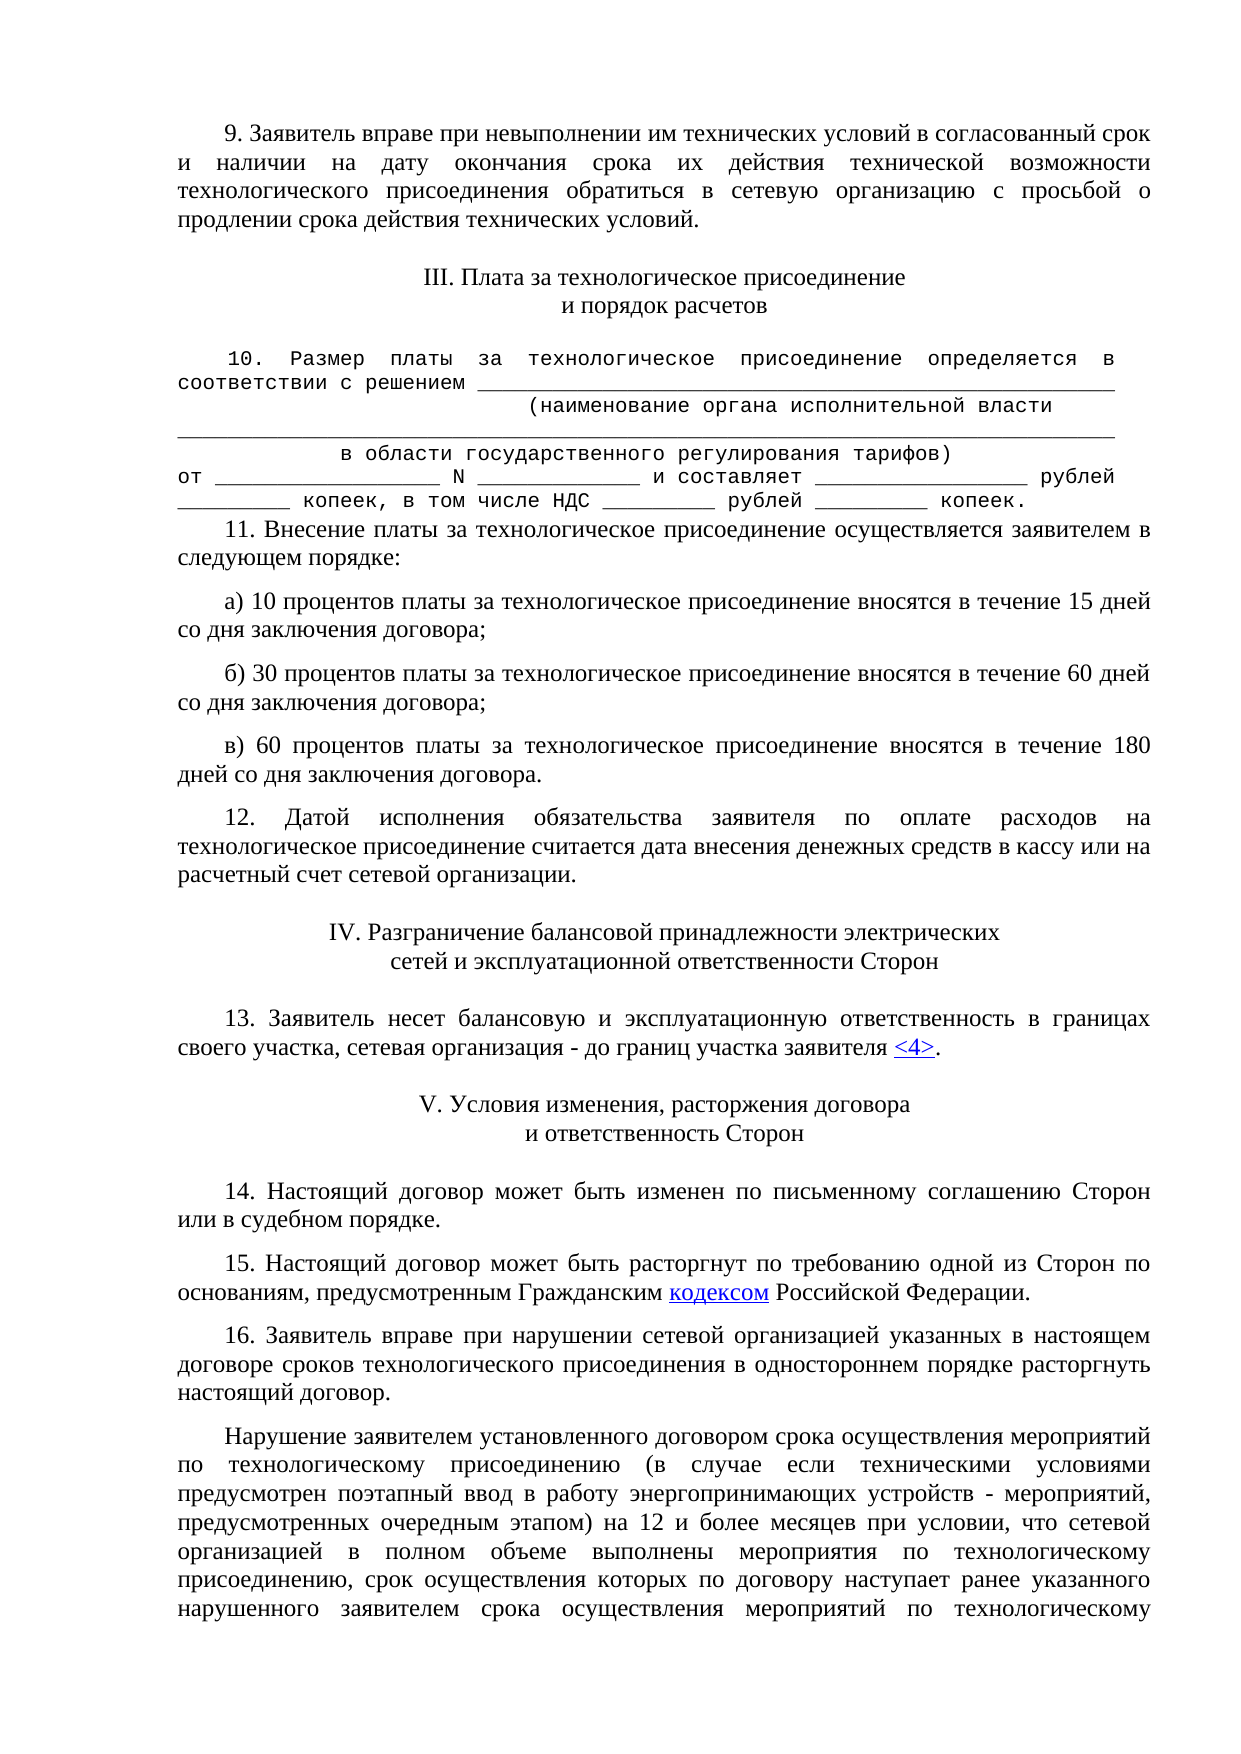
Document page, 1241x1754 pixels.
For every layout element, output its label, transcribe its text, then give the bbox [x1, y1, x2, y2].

text _________ копеек, в том числе НДС _________ рублей _________ копеек. [177, 490, 1152, 514]
text 10. Размер платы за технологическое присоединение определяется в [177, 348, 1152, 372]
text 9. Заявитель вправе при невыполнении им технических условий в согласованный срок и наличии на дату окончания срока их действия технической возможности технологического присоединения обратиться в сетевую организацию с просьбой о продлении срока действия технических условий. [177, 118, 1152, 233]
text 14. Настоящий договор может быть изменен по письменному соглашению Сторон или в судебном порядке. [177, 1176, 1152, 1233]
text б) 30 процентов платы за технологическое присоединение вносятся в течение 60 дней со дня заключения договора; [177, 658, 1152, 715]
text (наименование органа исполнительной власти [177, 395, 1152, 419]
text 16. Заявитель вправе при нарушении сетевой организацией указанных в настоящем договоре сроков технологического присоединения в одностороннем порядке расторгнуть настоящий договор. [177, 1320, 1152, 1406]
text 12. Датой исполнения обязательства заявителя по оплате расходов на технологическое присоединение считается дата внесения денежных средств в кассу или на расчетный счет сетевой организации. [177, 802, 1152, 888]
text и ответственность Сторон [177, 1118, 1152, 1147]
text в) 60 процентов платы за технологическое присоединение вносятся в течение 180 дней со дня заключения договора. [177, 730, 1152, 787]
text от __________________ N _____________ и составляет _________________ рублей [177, 466, 1152, 490]
text 13. Заявитель несет балансовую и эксплуатационную ответственность в границах своего участка, сетевая организация - до границ участка заявителя <4>. [177, 1003, 1152, 1061]
text сетей и эксплуатационной ответственности Сторон [177, 946, 1152, 974]
text IV. Разграничение балансовой принадлежности электрических [177, 917, 1152, 946]
text соответствии с решением ___________________________________________________ [177, 372, 1152, 395]
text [177, 1421, 1152, 1622]
text в области государственного регулирования тарифов) [177, 443, 1152, 466]
text а) 10 процентов платы за технологическое присоединение вносятся в течение 15 дней со дня заключения договора; [177, 586, 1152, 643]
text 15. Настоящий договор может быть расторгнут по требованию одной из Сторон по основаниям, предусмотренным Гражданским кодексом Российской Федерации. [177, 1248, 1152, 1305]
text и порядок расчетов [177, 291, 1152, 319]
text 11. Внесение платы за технологическое присоединение осуществляется заявителем в следующем порядке: [177, 514, 1152, 571]
text III. Плата за технологическое присоединение [177, 262, 1152, 291]
text V. Условия изменения, расторжения договора [177, 1089, 1152, 1118]
text ___________________________________________________________________________ [177, 419, 1152, 443]
